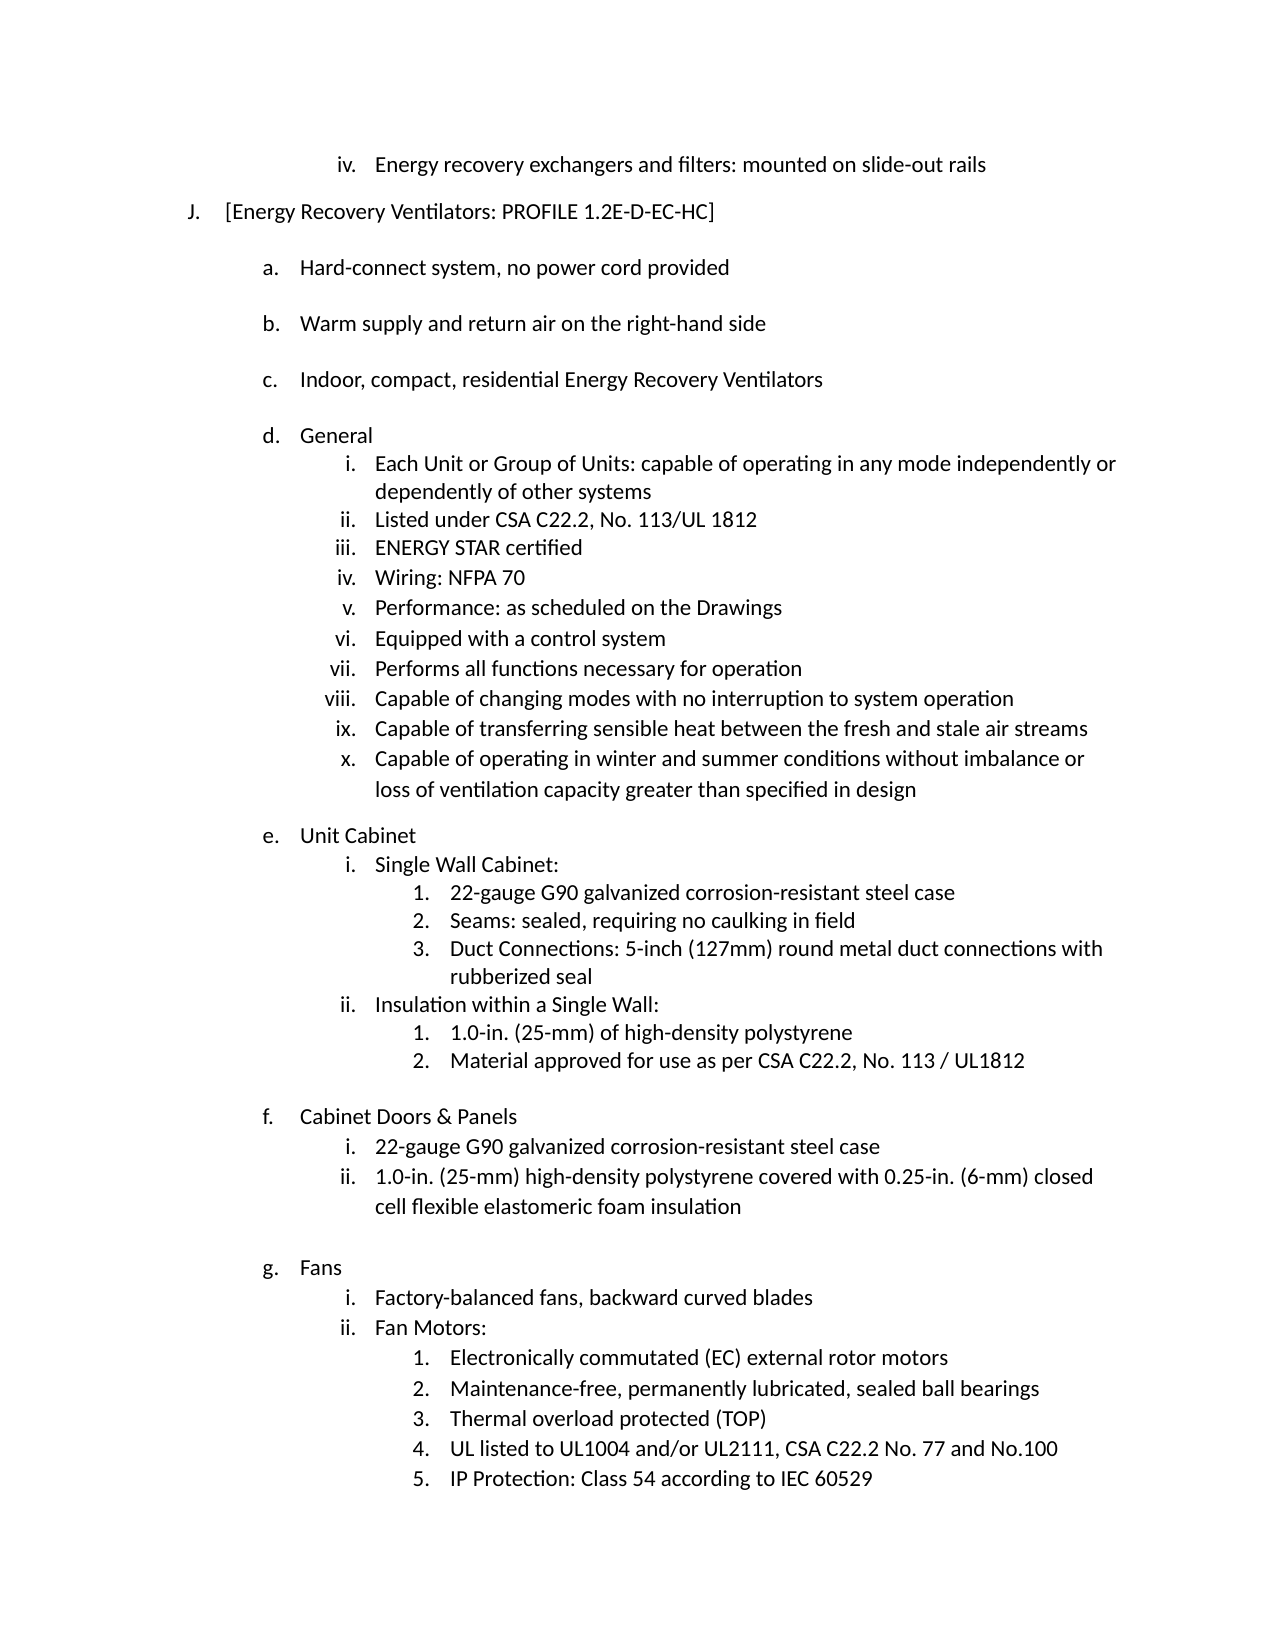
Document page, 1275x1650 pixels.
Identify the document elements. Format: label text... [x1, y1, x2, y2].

list UL listed to UL1004 and/or UL2111, CSA C22.2 No. 77 and No.100 [412, 1434, 1125, 1462]
list Capable of operating in winter and summer conditions without imbalance or loss of ventilation capacity greater than specified in design [356, 744, 1125, 803]
list Hard-connect system, no power cord provided [262, 253, 1125, 281]
subtitle Unit Cabinet [262, 822, 1125, 850]
list Maintenance-free, permanently lubricated, sealed ball bearings [412, 1374, 1125, 1402]
list Indoor, compact, residential Energy Recovery Ventilators [262, 365, 1125, 421]
list Fans [262, 1253, 1125, 1281]
list Energy recovery exchangers and filters: mounted on slide-out rails [356, 150, 1125, 178]
subtitle Each Unit or Group of Units: capable of operating in any mode independently or dependently of other systems [356, 449, 1125, 505]
subtitle 22-gauge G90 galvanized corrosion-resistant steel case [412, 878, 1125, 906]
list Factory-balanced fans, backward curved blades [356, 1283, 1125, 1311]
subtitle Duct Connections: 5-inch (127mm) round metal duct connections with rubberized seal [412, 934, 1125, 990]
subtitle Material approved for use as per CSA C22.2, No. 113 / UL1812 [412, 1046, 1125, 1074]
list General [262, 421, 1125, 449]
list Electronically commutated (EC) external rotor motors [412, 1343, 1125, 1372]
list Performance: as scheduled on the Drawings [356, 593, 1125, 622]
list IP Protection: Class 54 according to IEC 60529 [412, 1464, 1125, 1492]
list 22-gauge G90 galvanized corrosion-resistant steel case [356, 1132, 1125, 1160]
list Capable of changing modes with no interruption to system operation [356, 684, 1125, 712]
list Thermal overload protected (TOP) [412, 1404, 1125, 1432]
subtitle Listed under CSA C22.2, No. 113/UL 1812 [356, 505, 1125, 533]
list ENERGY STAR certified [356, 533, 1125, 561]
list Equipped with a control system [356, 624, 1125, 652]
list 1.0-in. (25-mm) high-density polystyrene covered with 0.25-in. (6-mm) closed cell flexible elastomeric foam insulation [356, 1162, 1125, 1251]
list Wiring: NFPA 70 [356, 563, 1125, 591]
list Cabinet Doors & Panels [262, 1102, 1125, 1130]
subtitle Seams: sealed, requiring no caulking in field [412, 906, 1125, 934]
list [Energy Recovery Ventilators: PROFILE 1.2E-D-EC-HC] [187, 197, 1125, 253]
subtitle Single Wall Cabinet: [356, 850, 1125, 878]
list Capable of transferring sensible heat between the fresh and stale air streams [356, 714, 1125, 742]
subtitle Insulation within a Single Wall: [356, 990, 1125, 1018]
list Performs all functions necessary for operation [356, 654, 1125, 682]
list Warm supply and return air on the right-hand side [262, 309, 1125, 365]
subtitle 1.0-in. (25-mm) of high-density polystyrene [412, 1018, 1125, 1046]
list Fan Motors: [356, 1313, 1125, 1341]
